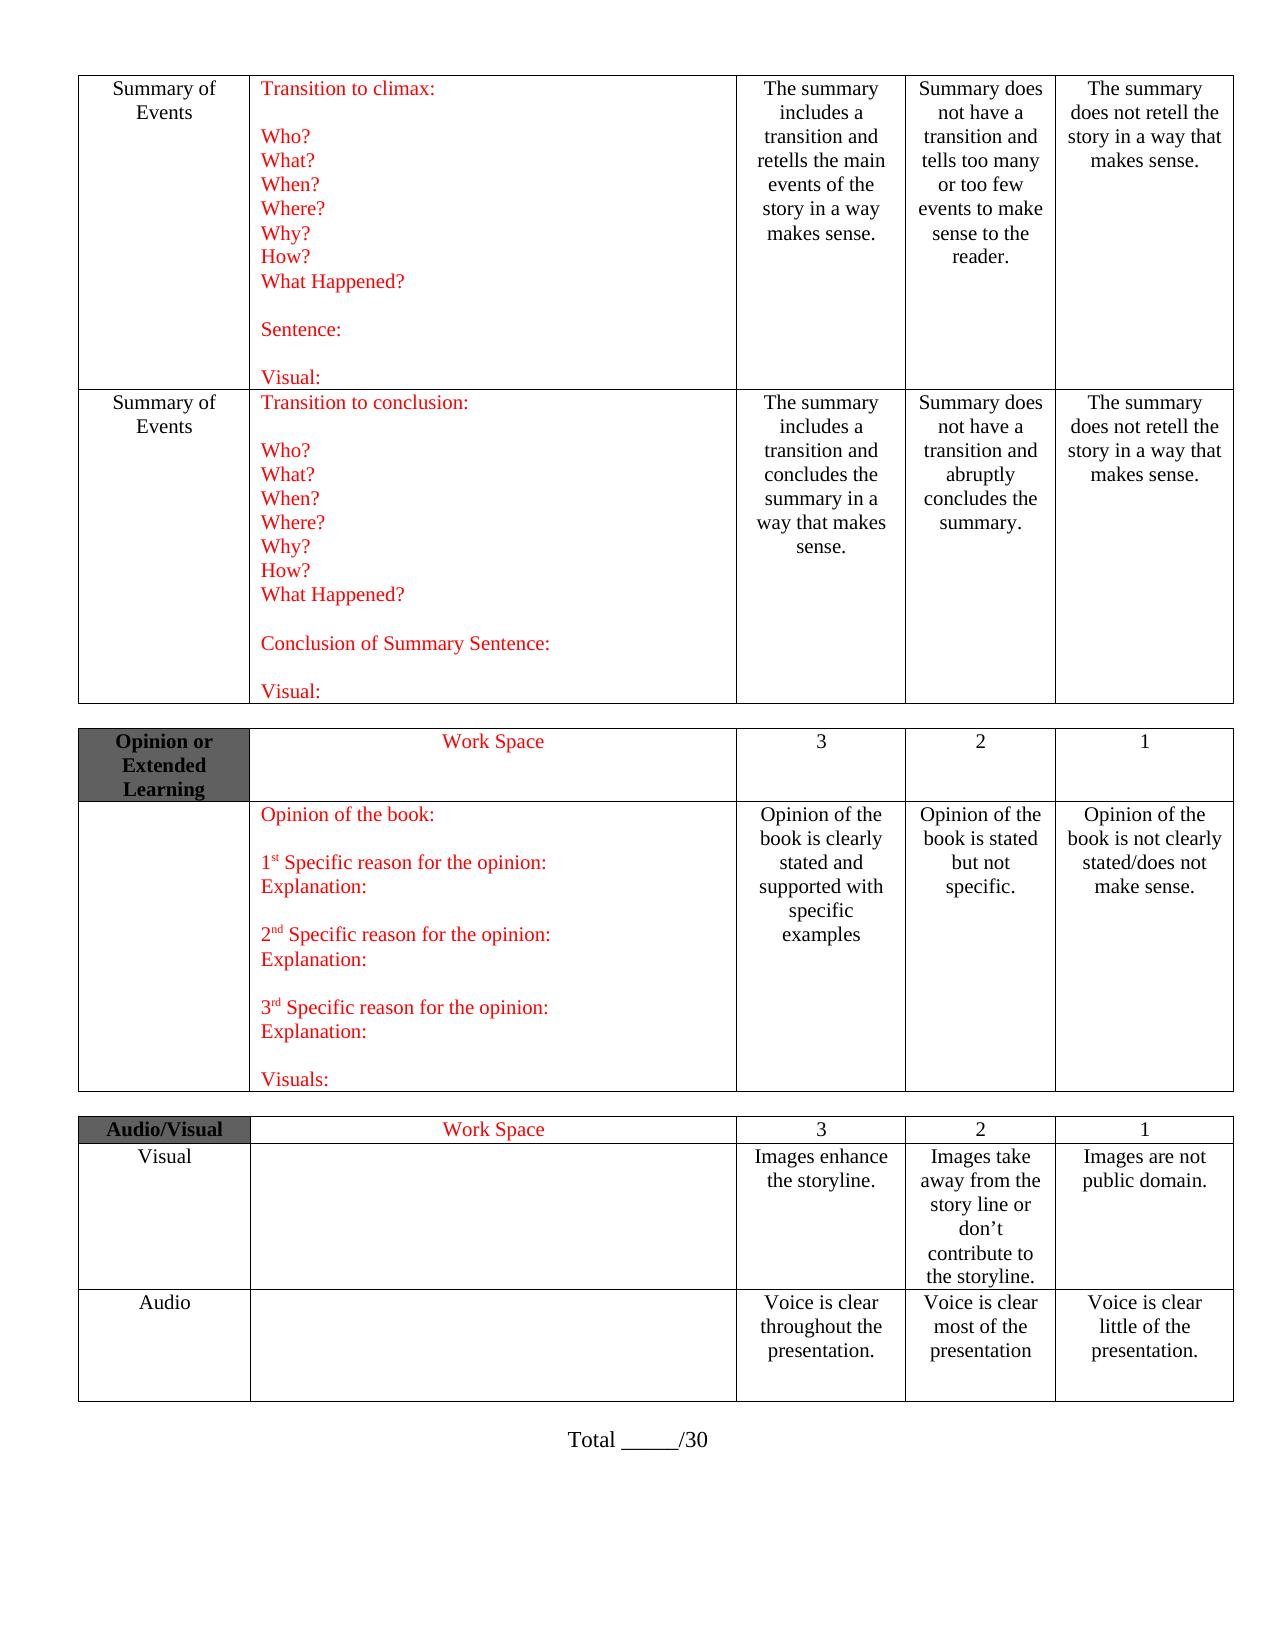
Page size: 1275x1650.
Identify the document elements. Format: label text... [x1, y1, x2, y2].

table_cell Summary of Events [79, 390, 249, 703]
table_cell Audio [79, 1290, 250, 1401]
table_cell Opinion of the book is clearly stated and supported with specific examples [737, 802, 905, 1091]
table_cell Summary does not have a transition and abruptly concludes the summary. [906, 390, 1055, 703]
table_cell Images are not public domain. [1056, 1144, 1233, 1288]
table_cell Images take away from the story line or don’t contribute to the storyline. [906, 1144, 1055, 1288]
table_cell Opinion of the book is not clearly stated/does not make sense. [1056, 802, 1233, 1091]
table_cell Voice is clear little of the presentation. [1056, 1290, 1233, 1401]
table_cell Opinion of the book is stated but not specific. [906, 802, 1055, 1091]
table_cell Images enhance the storyline. [737, 1144, 905, 1288]
table_header Work Space [250, 729, 736, 801]
table_header 2 [906, 729, 1055, 801]
table_cell [251, 1144, 736, 1288]
table_cell Visual [79, 1144, 250, 1288]
table_cell Summary of Events [79, 76, 249, 389]
table_cell Voice is clear most of the presentation [906, 1290, 1055, 1401]
table_cell The summary does not retell the story in a way that makes sense. [1056, 390, 1233, 703]
table_header 1 [1056, 729, 1233, 801]
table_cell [737, 76, 905, 389]
table_header Work Space [251, 1117, 736, 1143]
table_header 2 [906, 1117, 1055, 1143]
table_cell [906, 76, 1055, 389]
table_header 3 [737, 1117, 905, 1143]
table_cell [251, 1290, 736, 1401]
table_cell Opinion of the book: 1st Specific reason for the opinion: Explanation: 2nd Specific reason for the opinion: Explanation: 3rd Specific reason for the opinion: Explanation: Visuals: [250, 802, 736, 1091]
table_cell The summary includes a transition and concludes the summary in a way that makes sense. [737, 390, 905, 703]
table_header 3 [737, 729, 905, 801]
table_header Audio/Visual [79, 1117, 250, 1143]
table_header 1 [1056, 1117, 1233, 1143]
table_cell Transition to conclusion: Who? What? When? Where? Why? How? What Happened? Conclusion of Summary Sentence: Visual: [250, 390, 736, 703]
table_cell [1056, 76, 1233, 389]
table_header Opinion or Extended Learning [79, 729, 249, 801]
table_cell [79, 802, 249, 1091]
table_cell Voice is clear throughout the presentation. [737, 1290, 905, 1401]
text Total _____/30 [90, 1426, 1185, 1452]
table_cell Transition to climax: Who? What? When? Where? Why? How? What Happened? Sentence: Visual: [250, 76, 736, 389]
